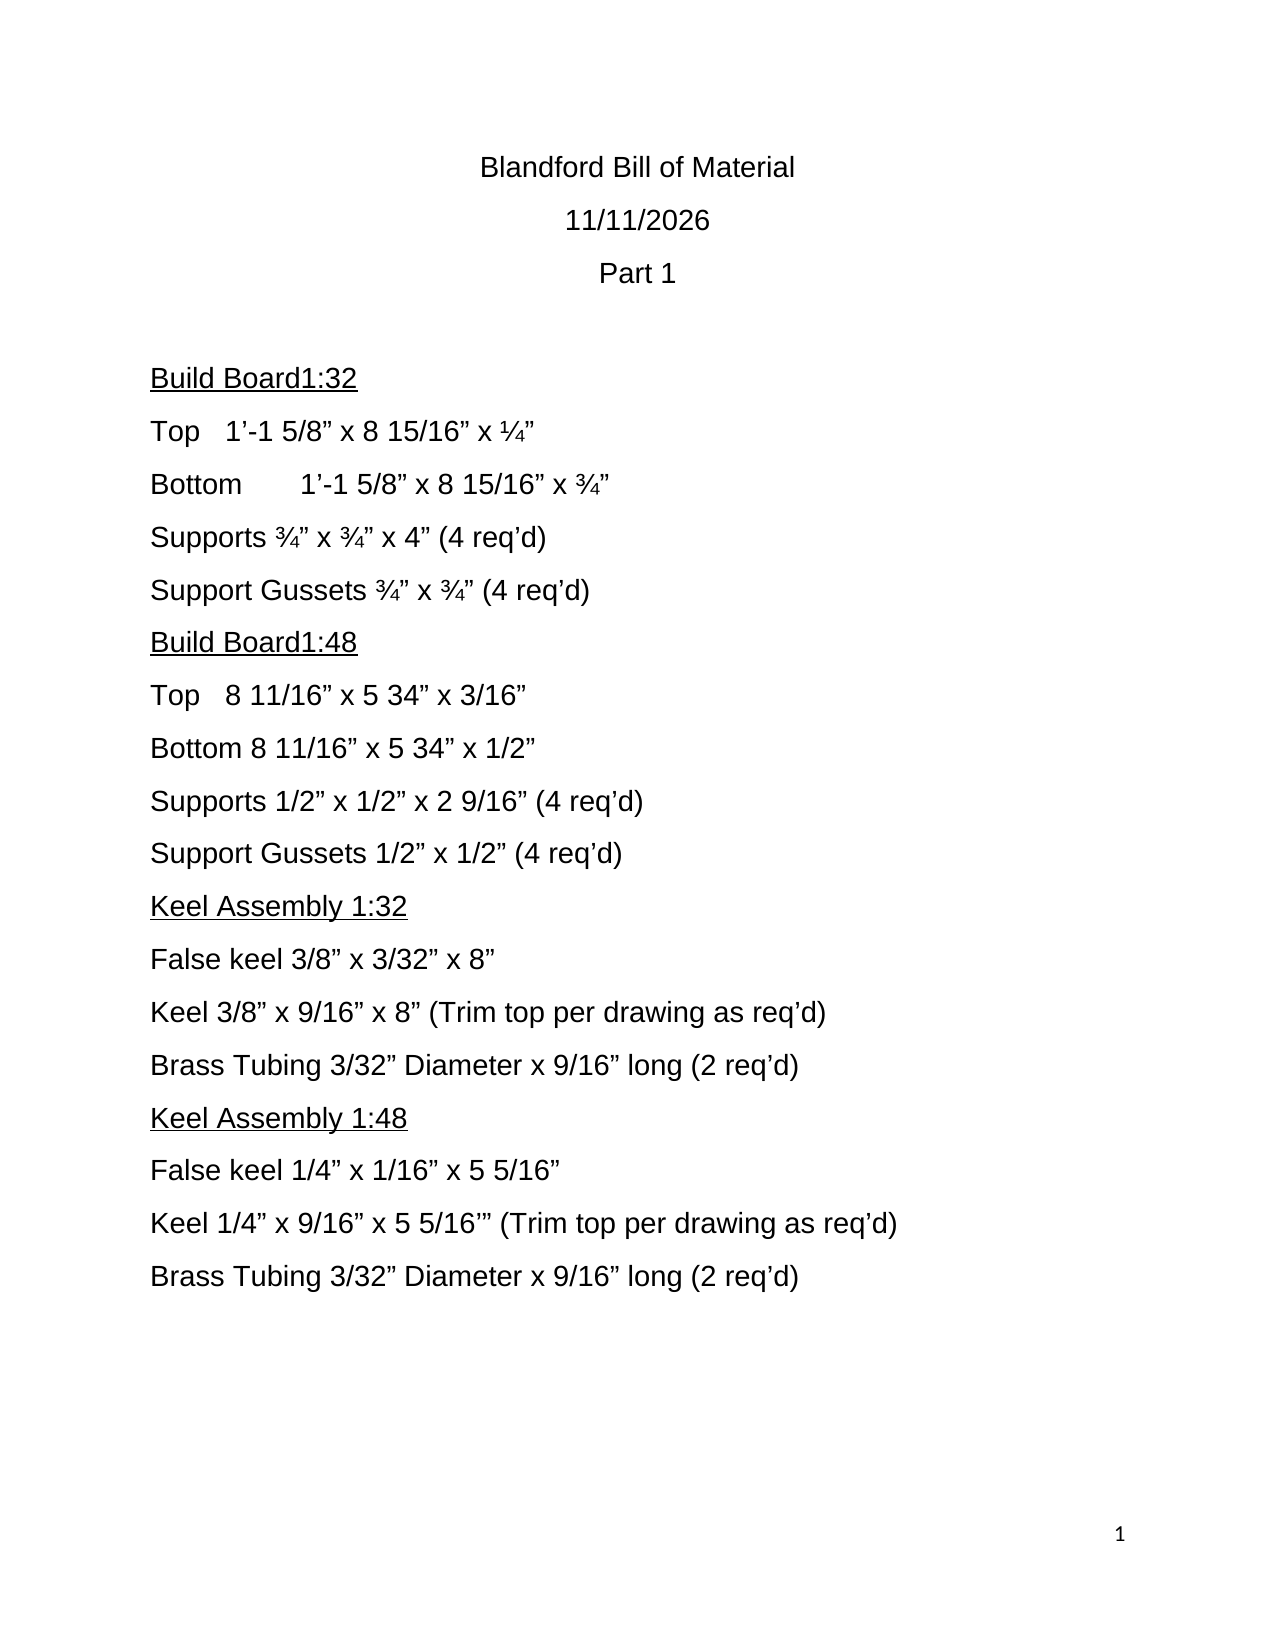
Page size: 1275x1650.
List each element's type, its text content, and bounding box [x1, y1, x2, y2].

text Blandford Bill of Material [150, 150, 1125, 183]
text Keel 3/8” x 9/16” x 8” (Trim top per drawing as req’d) [150, 995, 1125, 1028]
text Brass Tubing 3/32” Diameter x 9/16” long (2 req’d) [150, 1048, 1125, 1081]
text Keel Assembly 1:32 [150, 889, 1125, 923]
text Keel Assembly 1:48 [150, 1101, 1125, 1134]
text False keel 3/8” x 3/32” x 8” [150, 942, 1125, 976]
text Support Gussets 1/2” x 1/2” (4 req’d) [150, 837, 1125, 870]
text Top 8 11/16” x 5 34” x 3/16” [150, 678, 1125, 712]
text Supports 1/2” x 1/2” x 2 9/16” (4 req’d) [150, 784, 1125, 817]
text Build Board1:48 [150, 625, 1125, 659]
text Top 1’-1 5/8” x 8 15/16” x ¼” [150, 414, 1125, 448]
text Support Gussets ¾” x ¾” (4 req’d) [150, 572, 1125, 606]
text 9/30/2017 [150, 203, 1125, 236]
text False keel 1/4” x 1/16” x 5 5/16” [150, 1153, 1125, 1187]
text Bottom 8 11/16” x 5 34” x 1/2” [150, 731, 1125, 764]
text Bottom 1’-1 5/8” x 8 15/16” x ¾” [150, 467, 1125, 500]
text Keel 1/4” x 9/16” x 5 5/16’” (Trim top per drawing as req’d) [150, 1206, 1125, 1240]
text Part 1 [150, 256, 1125, 289]
text Brass Tubing 3/32” Diameter x 9/16” long (2 req’d) [150, 1259, 1125, 1293]
text Build Board1:32 [150, 361, 1125, 395]
text Supports ¾” x ¾” x 4” (4 req’d) [150, 520, 1125, 553]
